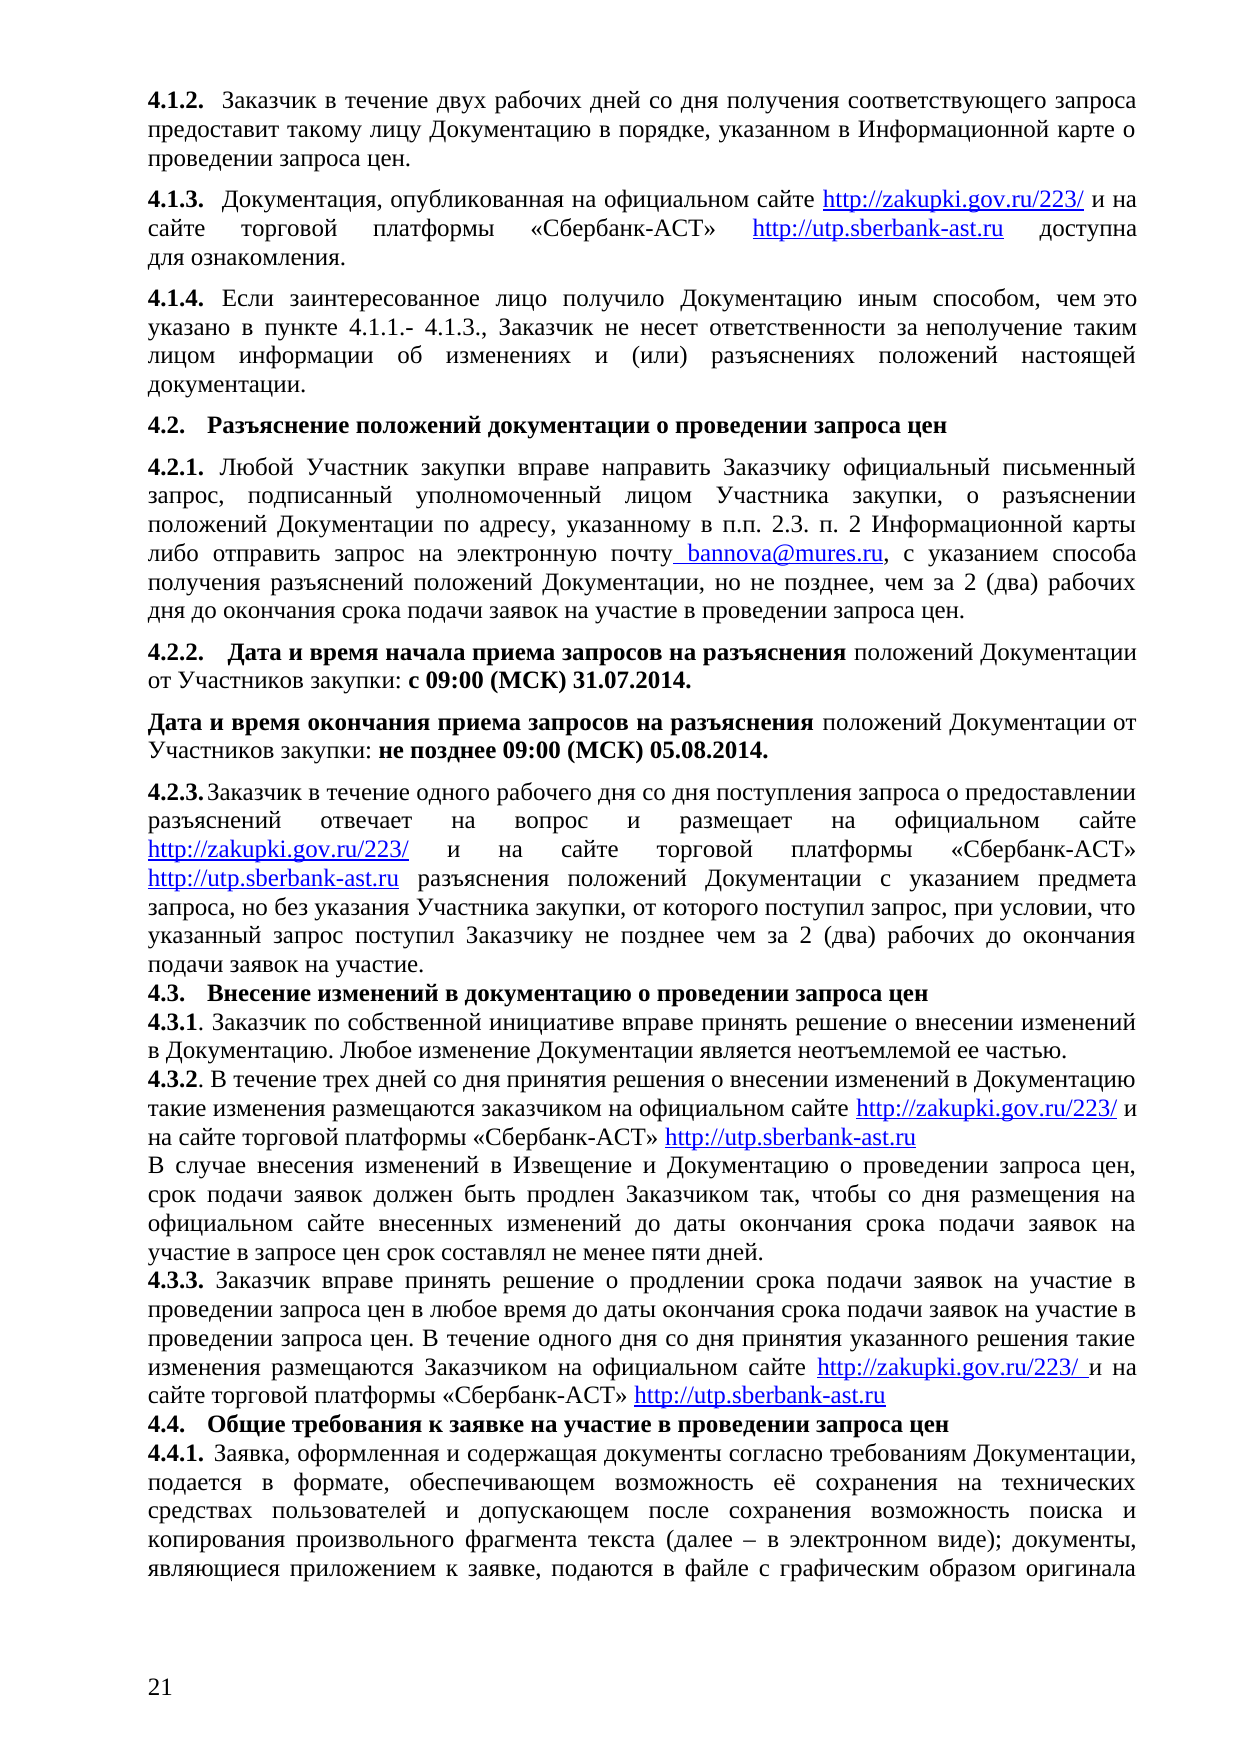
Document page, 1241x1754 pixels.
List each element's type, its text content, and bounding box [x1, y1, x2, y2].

list Документация, опубликованная на официальном сайте http://zakupki.gov.ru/223/ и на сайте торговой платформы «Сбербанк-АСТ» http://utp.sberbank-ast.ru доступна для ознакомления. [148, 184, 1137, 270]
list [148, 1438, 1137, 1582]
list Заказчик в течение двух рабочих дней со дня получения соответствующего запроса предоставит такому лицу Документацию в порядке, указанном в Информационной карте о проведении запроса цен. [148, 85, 1137, 172]
list Любой Участник закупки вправе направить Заказчику официальный письменный запрос, подписанный уполномоченный лицом Участника закупки, о разъяснении положений Документации по адресу, указанному в п.п. 2.3. п. 2 Информационной карты либо отправить запрос на электронную почту bannova@mures.ru, с указанием способа получения разъяснений положений Документации, но не позднее, чем за 2 (два) рабочих дня до окончания срока подачи заявок на участие в проведении запроса цен. [148, 452, 1137, 624]
text Дата и время окончания приема запросов на разъяснения положений Документации от Участников закупки: не позднее 09:00 (МСК) 05.08.2014. [148, 707, 1137, 764]
list Заказчик в течение одного рабочего дня со дня поступления запроса о предоставлении разъяснений отвечает на вопрос и размещает на официальном сайте http://zakupki.gov.ru/223/ и на сайте торговой платформы «Сбербанк-АСТ» http://utp.sberbank-ast.ru разъяснения положений Документации с указанием предмета запроса, но без указания Участника закупки, от которого поступил запрос, при условии, что указанный запрос поступил Заказчику не позднее чем за 2 (два) рабочих до окончания подачи заявок на участие. [148, 777, 1137, 978]
list Общие требования к заявке на участие в проведении запроса цен [148, 1409, 1137, 1438]
text 4.3.2. В течение трех дней со дня принятия решения о внесении изменений в Документацию такие изменения размещаются заказчиком на официальном сайте http://zakupki.gov.ru/223/ и на сайте торговой платформы «Сбербанк-АСТ» http://utp.sberbank-ast.ru [148, 1064, 1137, 1150]
list Если заинтересованное лицо получило Документацию иным способом, чем это указано в пункте 4.1.1.- 4.1.3., Заказчик не несет ответственности за неполучение таким лицом информации об изменениях и (или) разъяснениях положений настоящей документации. [148, 283, 1137, 398]
text В случае внесения изменений в Извещение и Документацию о проведении запроса цен, срок подачи заявок должен быть продлен Заказчиком так, чтобы со дня размещения на официальном сайте внесенных изменений до даты окончания срока подачи заявок на участие в запросе цен срок составлял не менее пяти дней. [148, 1150, 1137, 1265]
list Разъяснение положений документации о проведении запроса цен [148, 410, 1137, 439]
list Внесение изменений в документацию о проведении запроса цен [148, 978, 1137, 1007]
text 4.3.1. Заказчик по собственной инициативе вправе принять решение о внесении изменений в Документацию. Любое изменение Документации является неотъемлемой ее частью. [148, 1007, 1137, 1064]
text 4.3.3. Заказчик вправе принять решение о продлении срока подачи заявок на участие в проведении запроса цен в любое время до даты окончания срока подачи заявок на участие в проведении запроса цен. В течение одного дня со дня принятия указанного решения такие изменения размещаются Заказчиком на официальном сайте http://zakupki.gov.ru/223/ и на сайте торговой платформы «Сбербанк-АСТ» http://utp.sberbank-ast.ru [148, 1265, 1137, 1409]
list Дата и время начала приема запросов на разъяснения положений Документации от Участников закупки: с 09:00 (МСК) 31.07.2014. [148, 637, 1137, 694]
